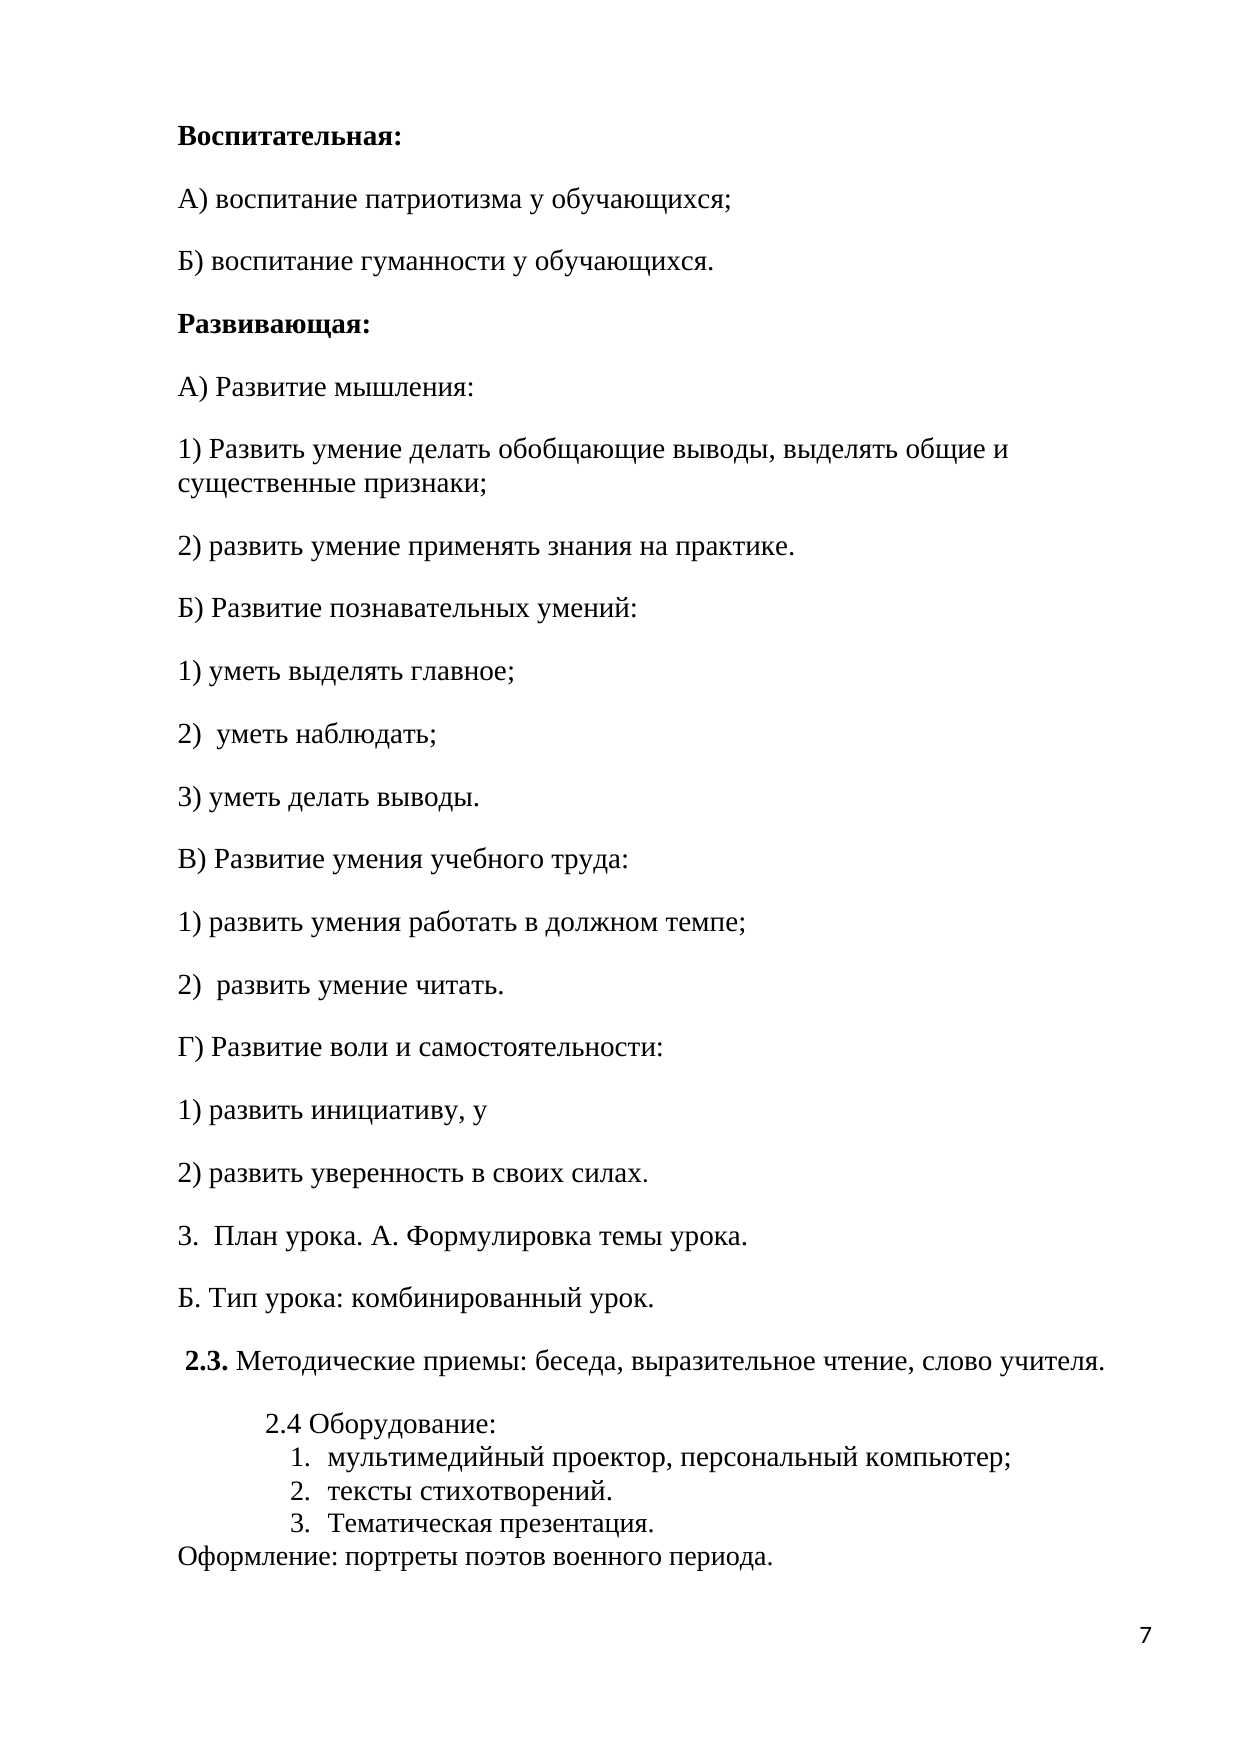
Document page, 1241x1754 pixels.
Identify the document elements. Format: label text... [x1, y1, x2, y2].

text 2) развить умение применять знания на практике. [177, 528, 1152, 561]
text 2) развить умение читать. [177, 967, 1152, 1000]
list мультимедийный проектор, персональный компьютер; [290, 1439, 1152, 1473]
text Б) Развитие познавательных умений: [177, 591, 1152, 624]
text 1) развить умения работать в должном темпе; [177, 904, 1152, 938]
text 2) уметь наблюдать; [177, 716, 1152, 749]
text А) Развитие мышления: [177, 369, 1152, 402]
list тексты стихотворений. [290, 1473, 1152, 1506]
text Воспитательная: [177, 118, 1152, 152]
text 2.4 Оборудование: [177, 1406, 1152, 1439]
text 3. План урока. А. Формулировка темы урока. [177, 1218, 1152, 1251]
text Развивающая: [177, 306, 1152, 340]
text А) воспитание патриотизма у обучающихся; [177, 181, 1152, 214]
text 2.3. Методические приемы: беседа, выразительное чтение, слово учителя. [177, 1343, 1152, 1377]
text 3) уметь делать выводы. [177, 779, 1152, 812]
text 1) развить инициативу, у [177, 1092, 1152, 1126]
text 1) уметь выделять главное; [177, 653, 1152, 687]
text 1) Развить умение делать обобщающие выводы, выделять общие и существенные признаки; [177, 432, 1152, 499]
text Оформление: портреты поэтов военного периода. [177, 1539, 1152, 1571]
text В) Развитие умения учебного труда: [177, 841, 1152, 875]
text Г) Развитие воли и самостоятельности: [177, 1029, 1152, 1063]
text Б. Тип урока: комбинированный урок. [177, 1280, 1152, 1314]
list Тематическая презентация. [290, 1506, 1152, 1539]
text Б) воспитание гуманности у обучающихся. [177, 243, 1152, 277]
text 2) развить уверенность в своих силах. [177, 1155, 1152, 1188]
